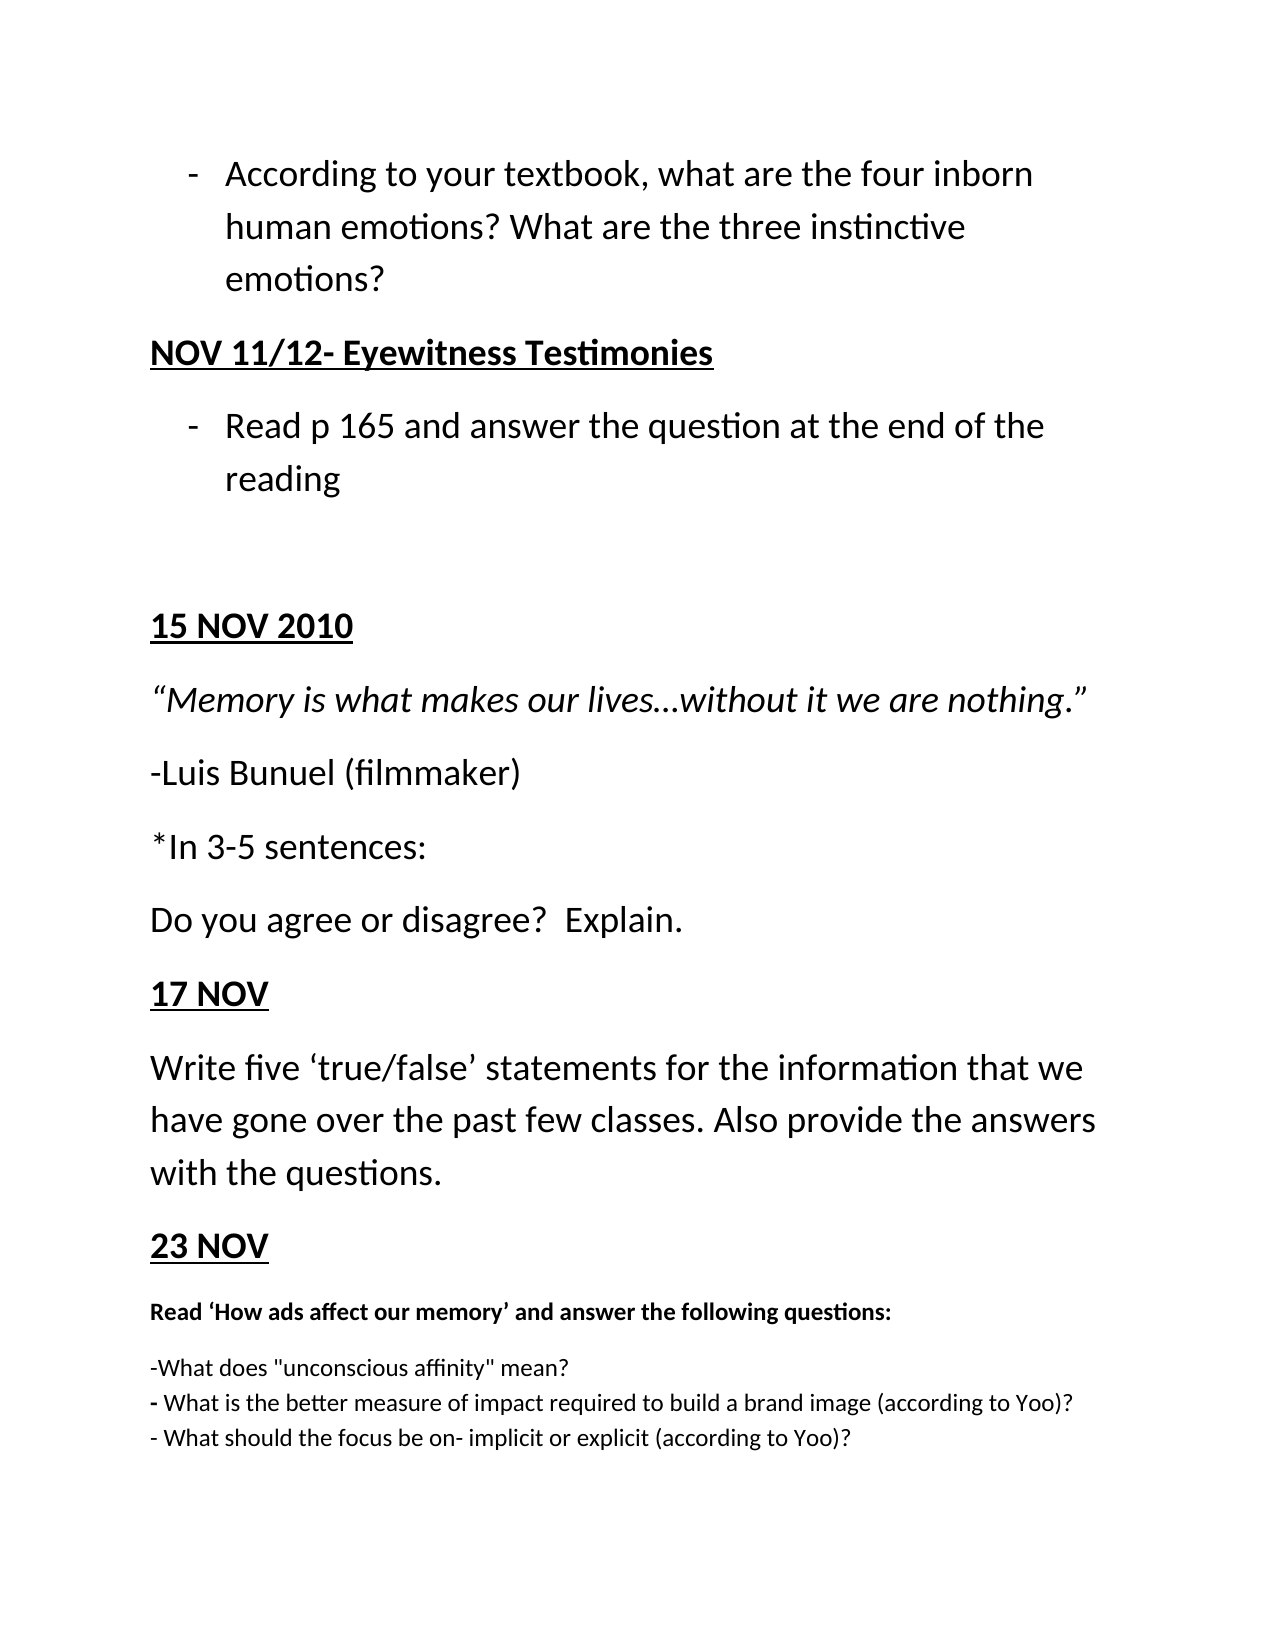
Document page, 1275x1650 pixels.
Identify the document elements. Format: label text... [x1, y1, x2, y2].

list According to your textbook, what are the four inborn human emotions? What are the three instinctive emotions? [187, 150, 1125, 301]
list Read p 165 and answer the question at the end of the reading [187, 402, 1125, 501]
text Write five ‘true/false’ statements for the information that we have gone over the past few classes. Also provide the answers with the questions. [150, 1043, 1125, 1195]
text *In 3-5 sentences: [150, 823, 1125, 869]
text 23 NOV [150, 1222, 1125, 1268]
text Do you agree or disagree? Explain. [150, 896, 1125, 942]
text NOV 11/12- Eyewitness Testimonies [150, 329, 1125, 375]
text 17 NOV [150, 970, 1125, 1016]
text Read ‘How ads affect our memory’ and answer the following questions: [150, 1296, 1125, 1327]
text “Memory is what makes our lives…without it we are nothing.” [150, 676, 1125, 722]
text -Luis Bunuel (filmmaker) [150, 749, 1125, 795]
text 15 NOV 2010 [150, 602, 1125, 648]
text -What does "unconscious affinity" mean? - What is the better measure of impact required to build a brand image (according to Yoo)? - What should the focus be on- implicit or explicit (according to Yoo)? [150, 1352, 1125, 1452]
